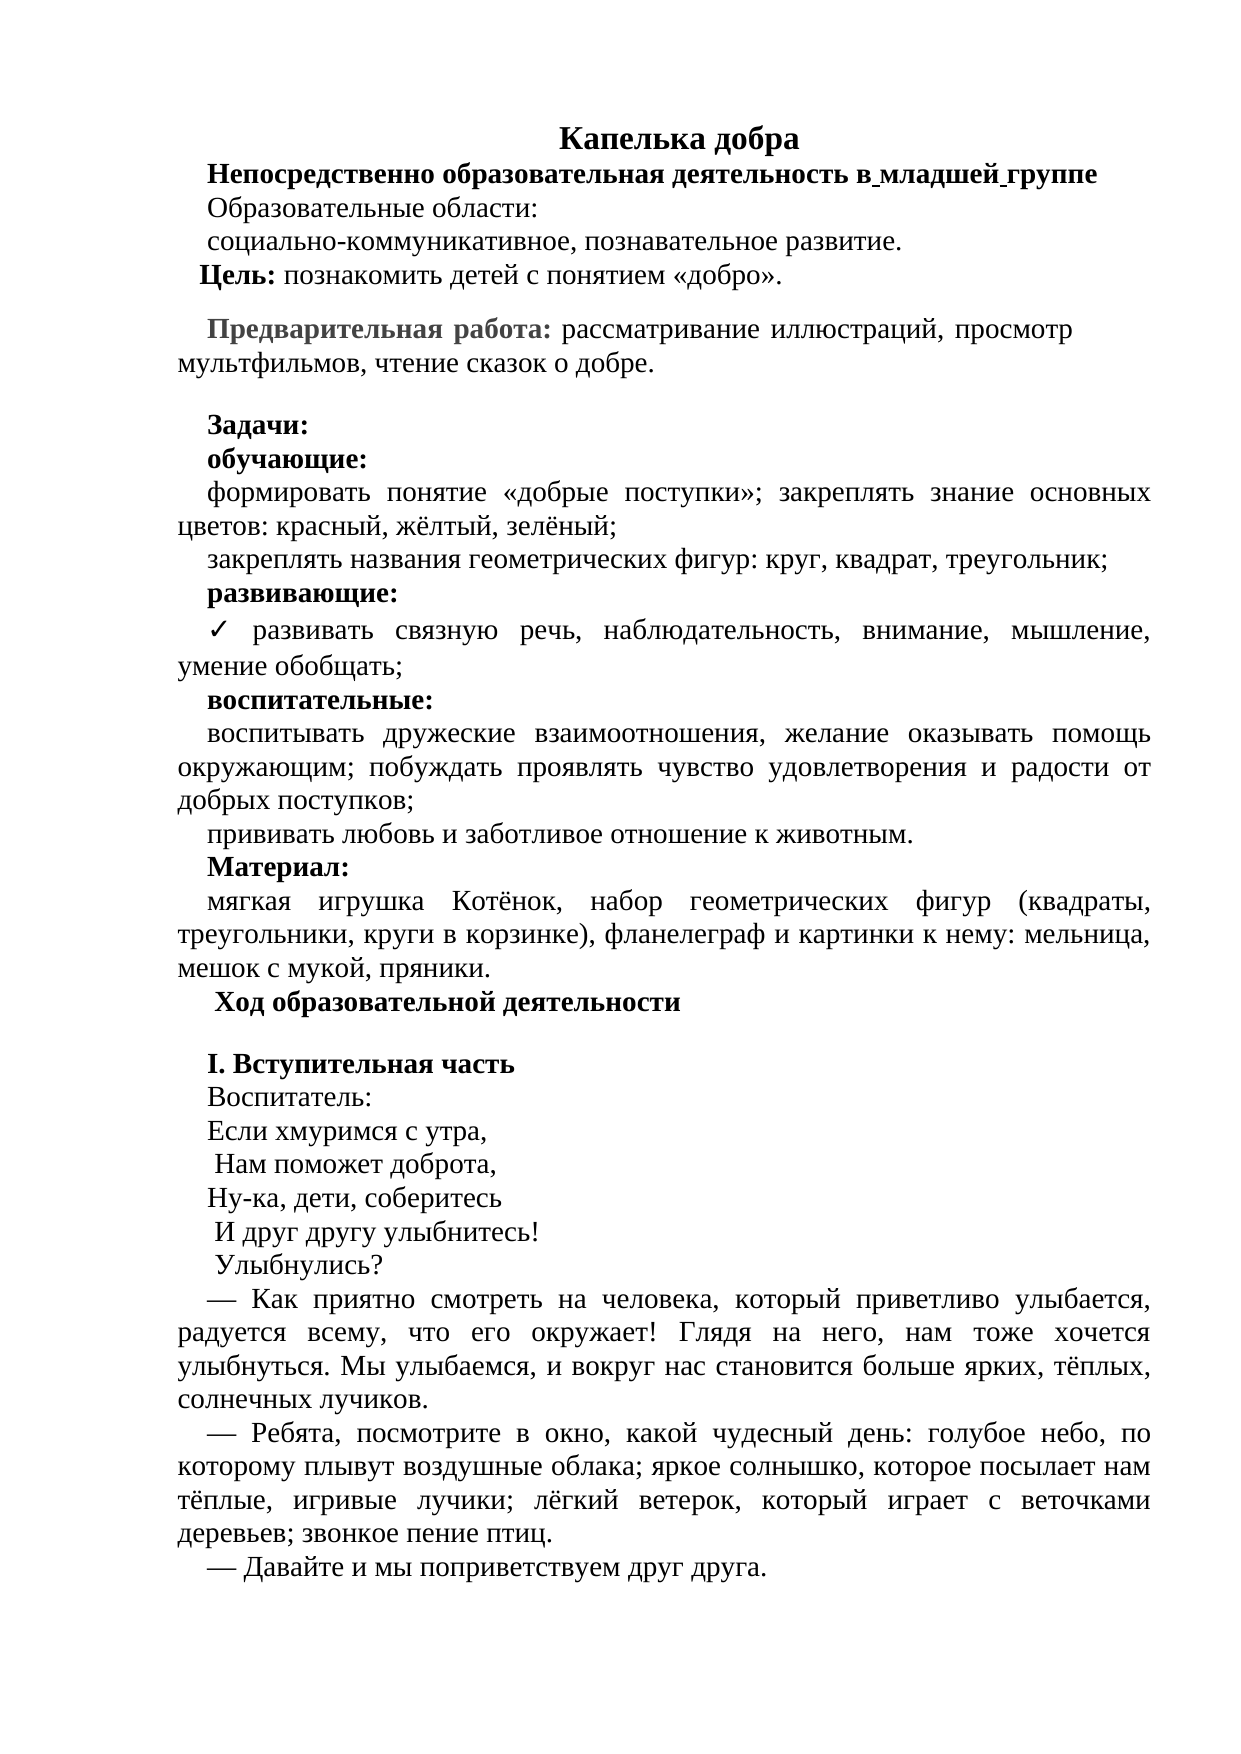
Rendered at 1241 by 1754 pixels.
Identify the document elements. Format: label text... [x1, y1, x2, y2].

text Предварительная работа: рассматривание иллюстраций, просмотр мультфильмов, чтение сказок о добре. [177, 311, 1152, 378]
text Нам поможет доброта, [177, 1147, 1152, 1180]
text воспитательные: [177, 682, 1152, 715]
text И друг другу улыбнитесь! [177, 1214, 1152, 1247]
text прививать любовь и заботливое отношение к животным. [177, 816, 1152, 849]
text — Давайте и мы поприветствуем друг друга. [177, 1549, 1152, 1583]
text — Ребята, посмотрите в окно, какой чудесный день: голубое небо, по которому плывут воздушные облака; яркое солнышко, которое посылает нам тёплые, игривые лучики; лёгкий ветерок, который играет с веточками деревьев; звонкое пение птиц. [177, 1415, 1152, 1549]
text Улыбнулись? [177, 1247, 1152, 1281]
text обучающие: [177, 441, 1152, 474]
text мягкая игрушка Котёнок, набор геометрических фигур (квадраты, треугольники, круги в корзинке), фланелеграф и картинки к нему: мельница, мешок с мукой, пряники. [177, 883, 1152, 984]
text Материал: [177, 849, 1152, 883]
text ✓ развивать связную речь, наблюдательность, внимание, мышление, умение обобщать; [177, 608, 1152, 682]
text социально-коммуникативное, познавательное развитие. [177, 223, 1152, 257]
text Капелька добра [177, 118, 1152, 156]
text Если хмуримся с утра, [177, 1113, 1152, 1147]
text Задачи: [177, 407, 1152, 441]
text Образовательные области: [177, 190, 1152, 223]
text — Как приятно смотреть на человека, который приветливо улыбается, радуется всему, что его окружает! Глядя на него, нам тоже хочется улыбнуться. Мы улыбаемся, и вокруг нас становится больше ярких, тёплых, солнечных лучиков. [177, 1281, 1152, 1415]
text Ну-ка, дети, соберитесь [177, 1180, 1152, 1214]
text Воспитатель: [177, 1079, 1152, 1113]
text I. Вступительная часть [177, 1046, 1152, 1079]
text воспитывать дружеские взаимоотношения, желание оказывать помощь окружающим; побуждать проявлять чувство удовлетворения и радости от добрых поступков; [177, 715, 1152, 816]
text закреплять названия геометрических фигур: круг, квадрат, треугольник; [177, 541, 1152, 575]
text Ход образовательной деятельности [177, 984, 1152, 1017]
text формировать понятие «добрые поступки»; закреплять знание основных цветов: красный, жёлтый, зелёный; [177, 474, 1152, 541]
text развивающие: [177, 575, 1152, 608]
text Непосредственно образовательная деятельность в младшей группе [177, 156, 1152, 190]
text Цель: познакомить детей с понятием «добро». [177, 257, 1152, 291]
